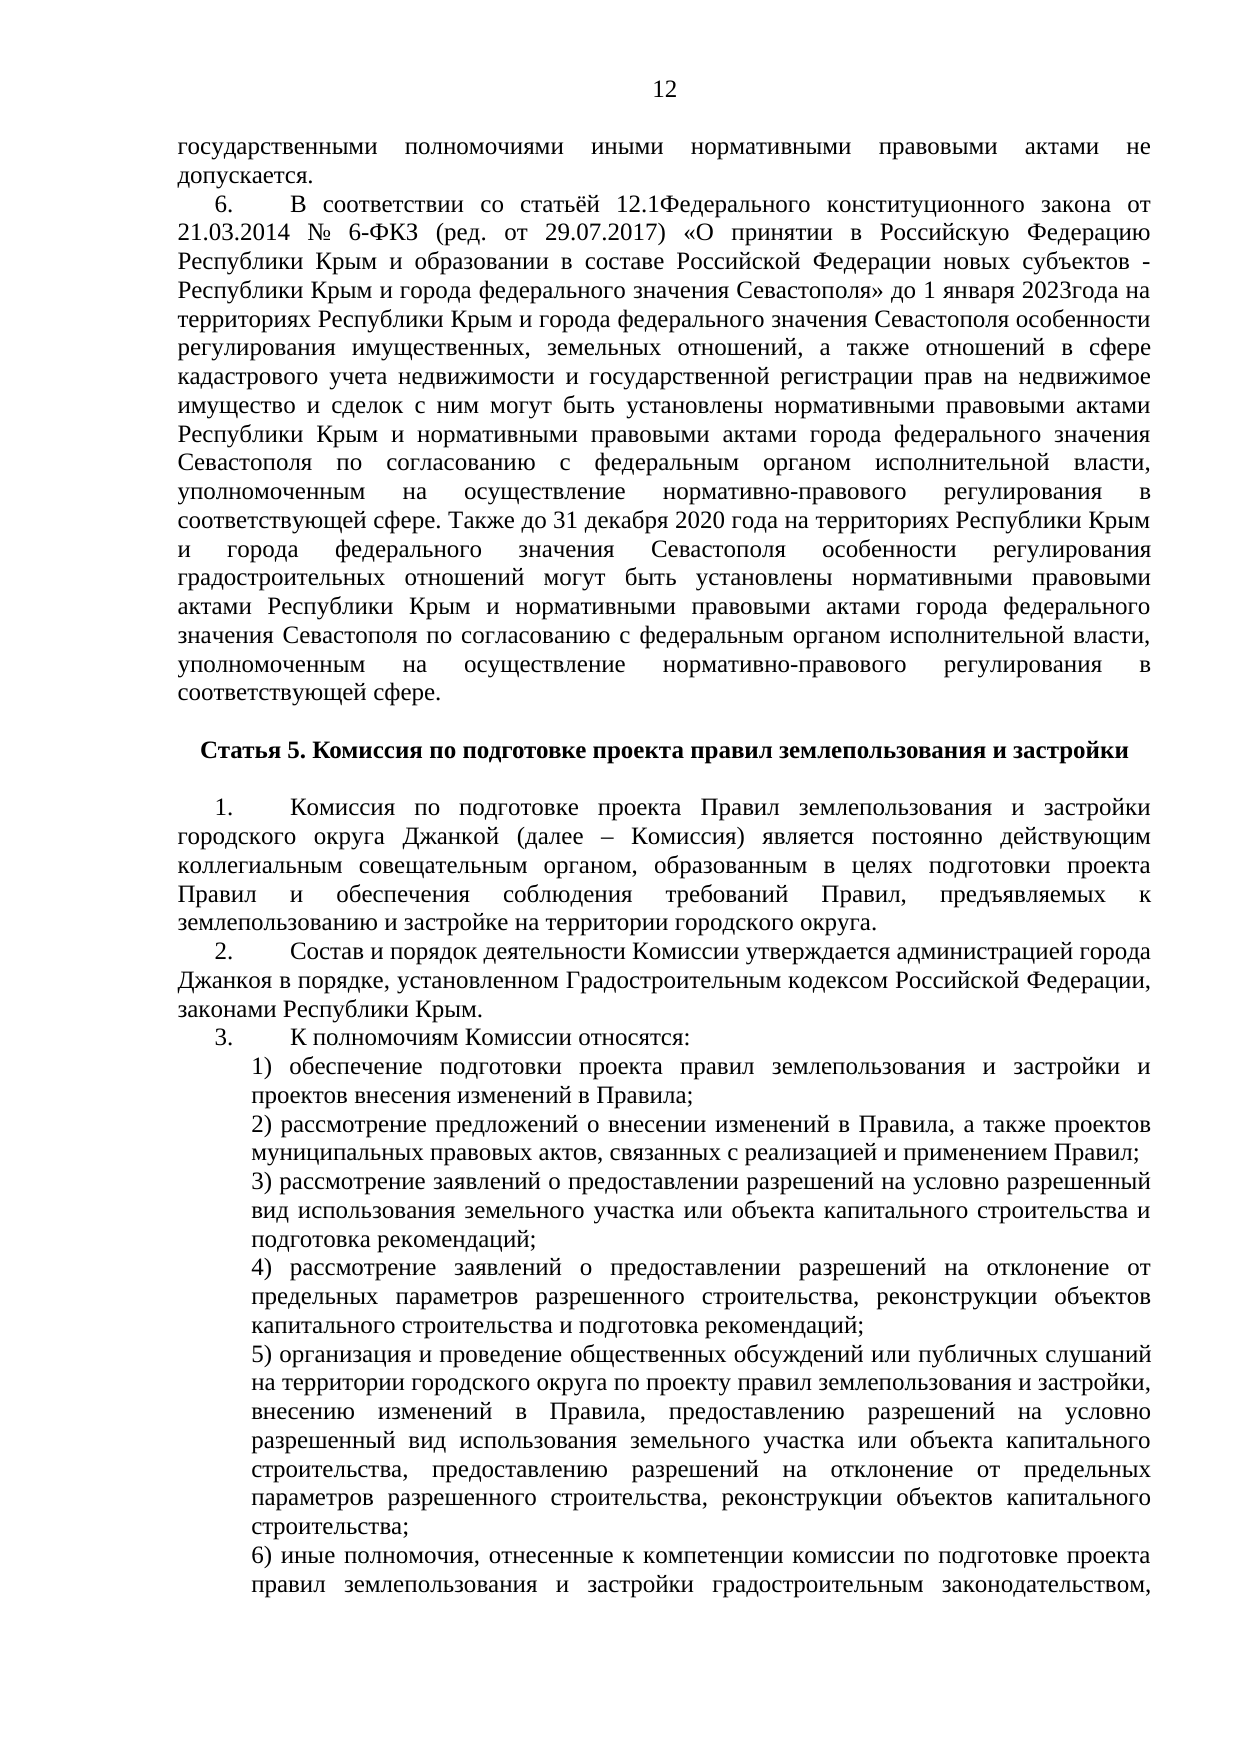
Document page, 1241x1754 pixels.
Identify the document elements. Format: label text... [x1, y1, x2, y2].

text 5) организация и проведение общественных обсуждений или публичных слушаний на территории городского округа по проекту правил землепользования и застройки, внесению изменений в Правила, предоставлению разрешений на условно разрешенный вид использования земельного участка или объекта капитального строительства, предоставлению разрешений на отклонение от предельных параметров разрешенного строительства, реконструкции объектов капитального строительства; [251, 1339, 1152, 1540]
list Состав и порядок деятельности Комиссии утверждается администрацией города Джанкоя в порядке, установленном Градостроительным кодексом Российской Федерации, законами Республики Крым. [177, 936, 1152, 1022]
text 1) обеспечение подготовки проекта правил землепользования и застройки и проектов внесения изменений в Правила; [251, 1051, 1152, 1109]
list Комиссия по подготовке проекта Правил землепользования и застройки городского округа Джанкой (далее – Комиссия) является постоянно действующим коллегиальным совещательным органом, образованным в целях подготовки проекта Правил и обеспечения соблюдения требований Правил, предъявляемых к землепользованию и застройке на территории городского округа. [177, 792, 1152, 936]
text 2) рассмотрение предложений о внесении изменений в Правила, а также проектов муниципальных правовых актов, связанных с реализацией и применением Правил; [251, 1109, 1152, 1166]
subtitle Статья 5. Комиссия по подготовке проекта правил землепользования и застройки [177, 735, 1152, 764]
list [177, 131, 1152, 189]
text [251, 1540, 1152, 1597]
list К полномочиям Комиссии относятся: [177, 1022, 1152, 1051]
text 3) рассмотрение заявлений о предоставлении разрешений на условно разрешенный вид использования земельного участка или объекта капитального строительства и подготовка рекомендаций; [251, 1166, 1152, 1252]
list В соответствии со статьёй 12.1Федерального конституционного закона от 21.03.2014 № 6-ФКЗ (ред. от 29.07.2017) «О принятии в Российскую Федерацию Республики Крым и образовании в составе Российской Федерации новых субъектов - Республики Крым и города федерального значения Севастополя» до 1 января 2023года на территориях Республики Крым и города федерального значения Севастополя особенности регулирования имущественных, земельных отношений, а также отношений в сфере кадастрового учета недвижимости и государственной регистрации прав на недвижимое имущество и сделок с ним могут быть установлены нормативными правовыми актами Республики Крым и нормативными правовыми актами города федерального значения Севастополя по согласованию с федеральным органом исполнительной власти, уполномоченным на осуществление нормативно-правового регулирования в соответствующей сфере. Также до 31 декабря 2020 года на территориях Республики Крым и города федерального значения Севастополя особенности регулирования градостроительных отношений могут быть установлены нормативными правовыми актами Республики Крым и нормативными правовыми актами города федерального значения Севастополя по согласованию с федеральным органом исполнительной власти, уполномоченным на осуществление нормативно-правового регулирования в соответствующей сфере. [177, 189, 1152, 706]
text 4) рассмотрение заявлений о предоставлении разрешений на отклонение от предельных параметров разрешенного строительства, реконструкции объектов капитального строительства и подготовка рекомендаций; [251, 1252, 1152, 1339]
